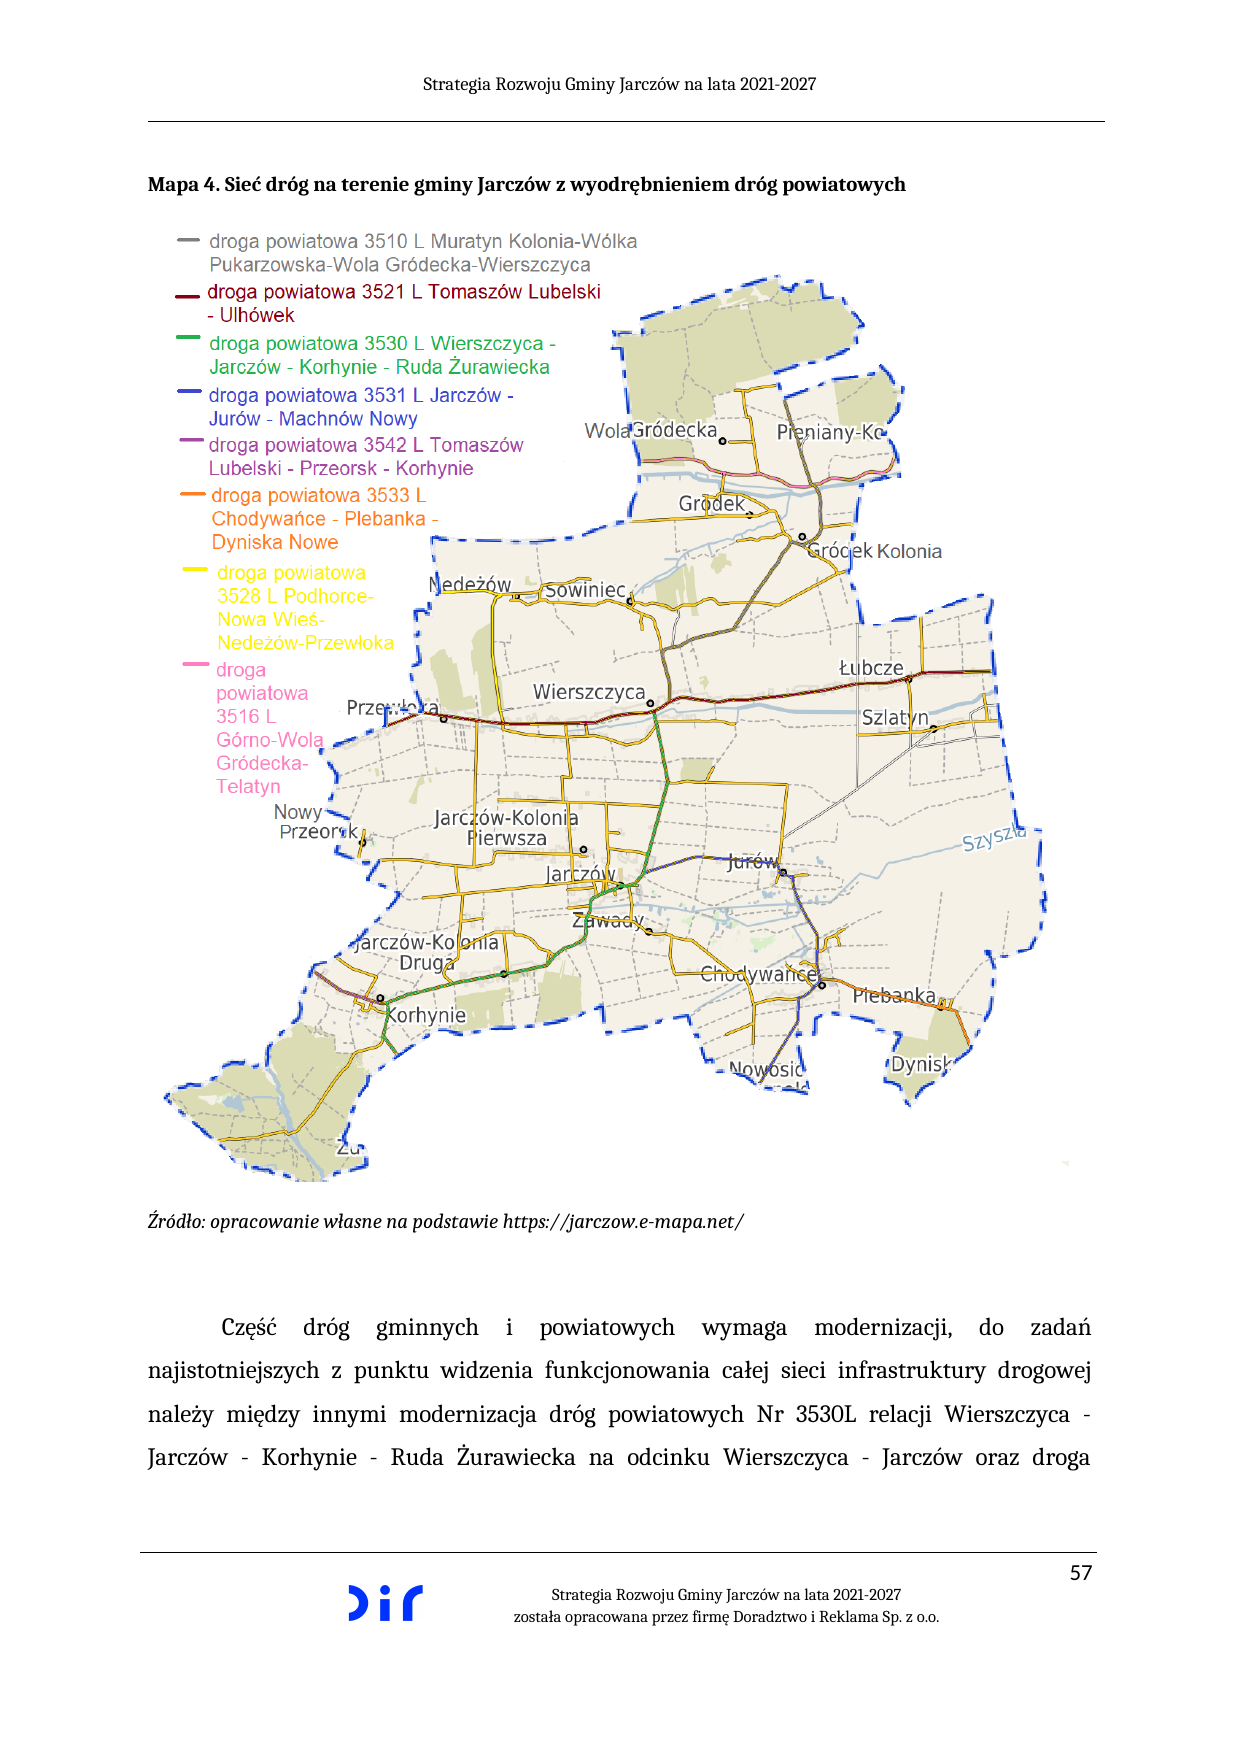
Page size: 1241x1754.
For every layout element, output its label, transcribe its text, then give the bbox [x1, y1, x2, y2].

text Mapa 4. Sieć dróg na terenie gminy Jarczów z wyodrębnieniem dróg powiatowych [148, 173, 1092, 197]
text Źródło: opracowanie własne na podstawie https://jarczow.e-mapa.net/ [148, 1210, 1092, 1234]
picture [147, 223, 1088, 1182]
picture [348, 1585, 423, 1621]
